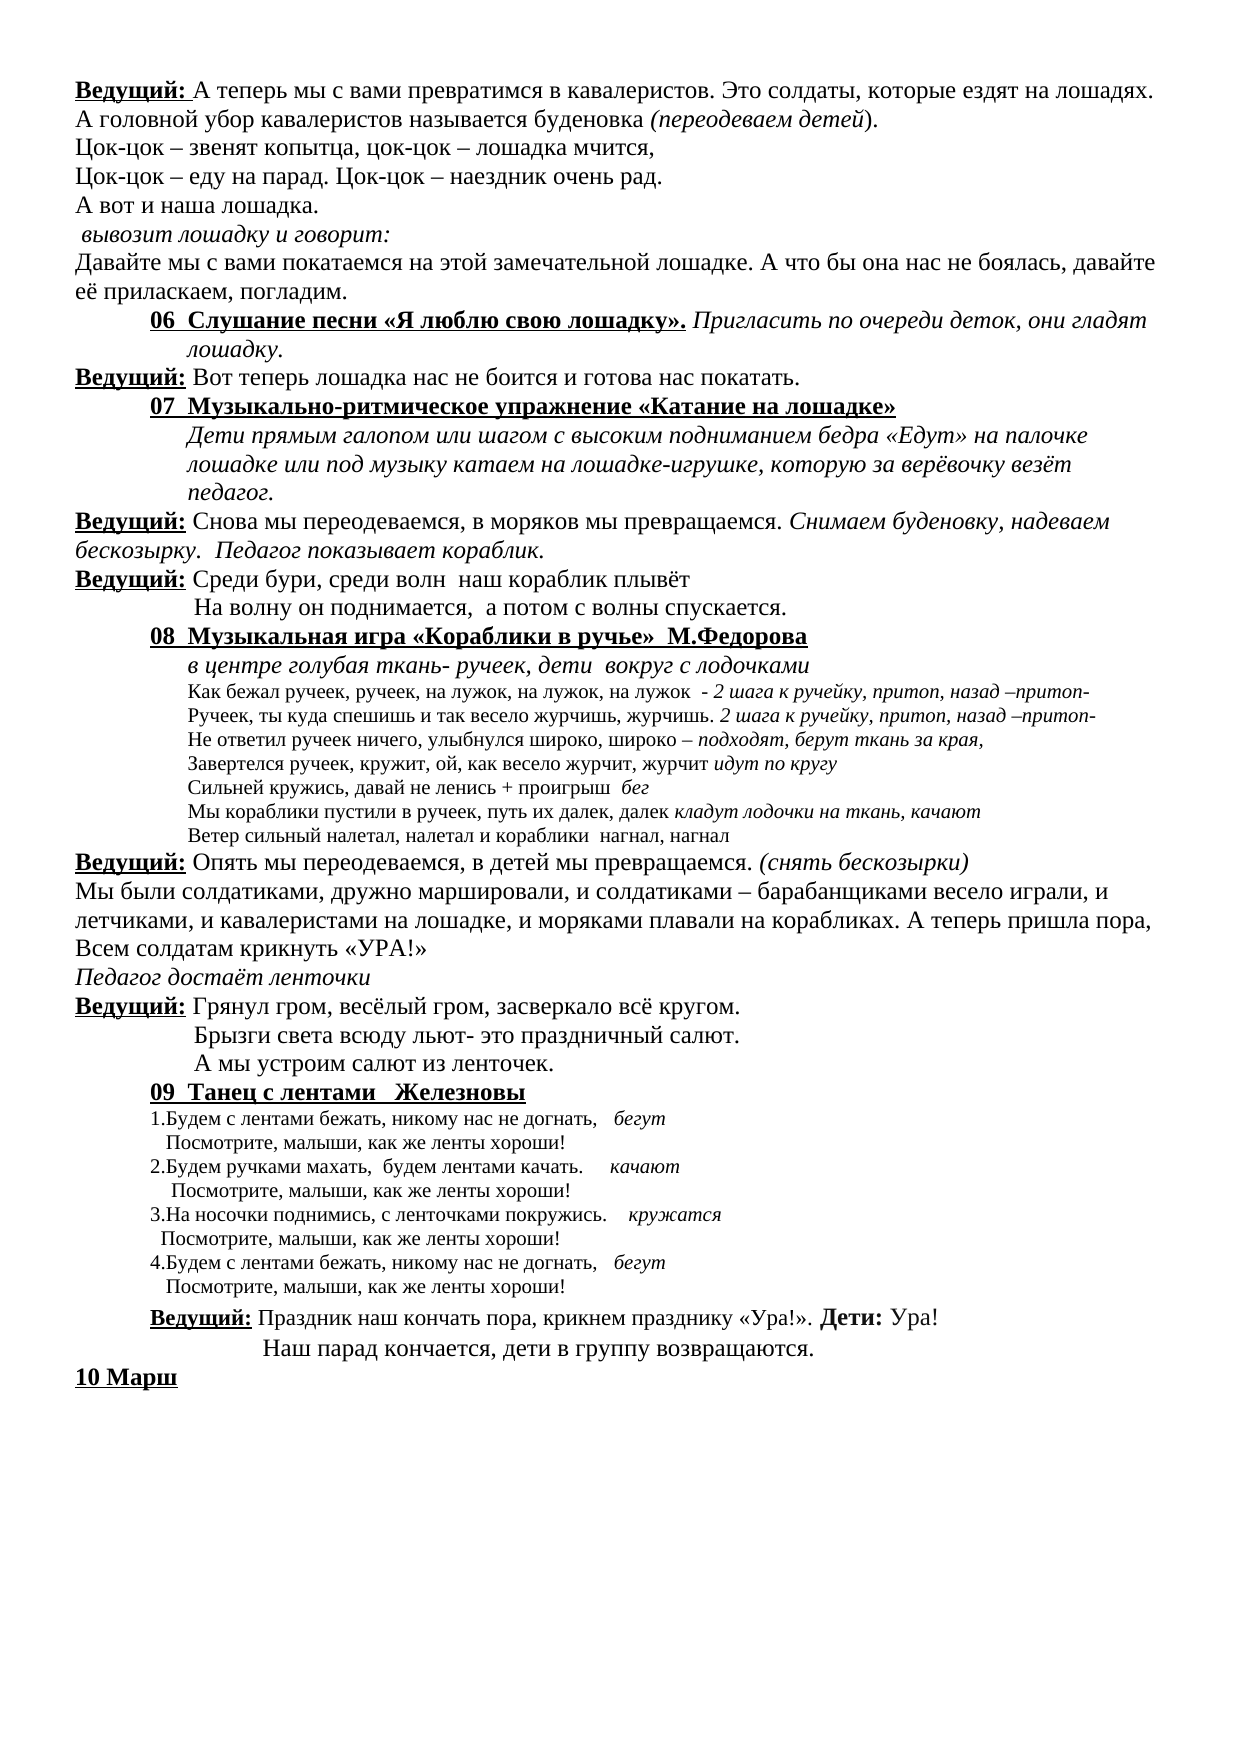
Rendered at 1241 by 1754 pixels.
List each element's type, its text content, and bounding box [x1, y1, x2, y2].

text А вот и наша лошадка. [75, 190, 1165, 219]
text в центре голубая ткань- ручеек, дети вокруг с лодочками [187, 650, 1165, 679]
text Ручеек, ты куда спешишь и так весело журчишь, журчишь. 2 шага к ручейку, притоп, назад –притоп- [187, 703, 1165, 727]
text На волну он поднимается, а потом с волны спускается. [75, 592, 1165, 621]
text Наш парад кончается, дети в группу возвращаются. [75, 1333, 1165, 1362]
text Цок-цок – звенят копытца, цок-цок – лошадка мчится, [75, 132, 1165, 161]
text 10 Марш [75, 1362, 1165, 1390]
text Ведущий: А теперь мы с вами превратимся в кавалеристов. Это солдаты, которые ездят на лошадях. А головной убор кавалеристов называется буденовка (переодеваем детей). [75, 75, 1165, 132]
text Мы были солдатиками, дружно маршировали, и солдатиками – барабанщиками весело играли, и летчиками, и кавалеристами на лошадке, и моряками плавали на корабликах. А теперь пришла пора, [75, 876, 1165, 933]
text Ведущий: Снова мы переодеваемся, в моряков мы превращаемся. Снимаем буденовку, надеваем бескозырку. Педагог показывает кораблик. [75, 506, 1165, 564]
text Мы кораблики пустили в ручеек, путь их далек, далек кладут лодочки на ткань, качают [187, 799, 1165, 823]
text А мы устроим салют из ленточек. [75, 1048, 1165, 1077]
text Ведущий: Вот теперь лошадка нас не боится и готова нас покатать. [75, 362, 1165, 391]
list Слушание песни «Я люблю свою лошадку». Пригласить по очереди деток, они гладят лошадку. [150, 305, 1165, 362]
text Давайте мы с вами покатаемся на этой замечательной лошадке. А что бы она нас не боялась, давайте её приласкаем, погладим. [75, 247, 1165, 305]
list Музыкальная игра «Кораблики в ручье» М.Федорова [150, 621, 1165, 650]
text Ведущий: Среди бури, среди волн наш кораблик плывёт [75, 564, 1165, 592]
text 1.Будем с лентами бежать, никому нас не догнать, бегут Посмотрите, малыши, как же ленты хороши! 2.Будем ручками махать, будем лентами качать. качают Посмотрите, малыши, как же ленты хороши! 3.На носочки поднимись, с ленточками покружись. кружатся Посмотрите, малыши, как же ленты хороши! 4.Будем с лентами бежать, никому нас не догнать, бегут Посмотрите, малыши, как же ленты хороши! Ведущий: Праздник наш кончать пора, крикнем празднику «Ура!». Дети: Ура! [150, 1106, 1165, 1333]
text Ведущий: Грянул гром, весёлый гром, засверкало всё кругом. [75, 991, 1165, 1020]
text Завертелся ручеек, кружит, ой, как весело журчит, журчит идут по кругу [187, 751, 1165, 775]
text Ветер сильный налетал, налетал и кораблики нагнал, нагнал [187, 823, 1165, 847]
text Брызги света всюду льют- это праздничный салют. [75, 1020, 1165, 1048]
text Дети прямым галопом или шагом с высоким подниманием бедра «Едут» на палочке лошадке или под музыку катаем на лошадке-игрушке, которую за верёвочку везёт педагог. [187, 420, 1165, 506]
list Музыкально-ритмическое упражнение «Катание на лошадке» [150, 391, 1165, 420]
text Не ответил ручеек ничего, улыбнулся широко, широко – подходят, берут ткань за края, [187, 727, 1165, 751]
list Танец с лентами Железновы [150, 1077, 1165, 1106]
text Педагог достаёт ленточки [75, 962, 1165, 991]
text Сильней кружись, давай не ленись + проигрыш бег [187, 775, 1165, 799]
text вывозит лошадку и говорит: [75, 219, 1165, 247]
text Ведущий: Опять мы переодеваемся, в детей мы превращаемся. (снять бескозырки) [75, 847, 1165, 876]
text Всем солдатам крикнуть «УРА!» [75, 933, 1165, 962]
text Как бежал ручеек, ручеек, на лужок, на лужок, на лужок - 2 шага к ручейку, притоп, назад –притоп- [187, 679, 1165, 703]
text Цок-цок – еду на парад. Цок-цок – наездник очень рад. [75, 161, 1165, 190]
